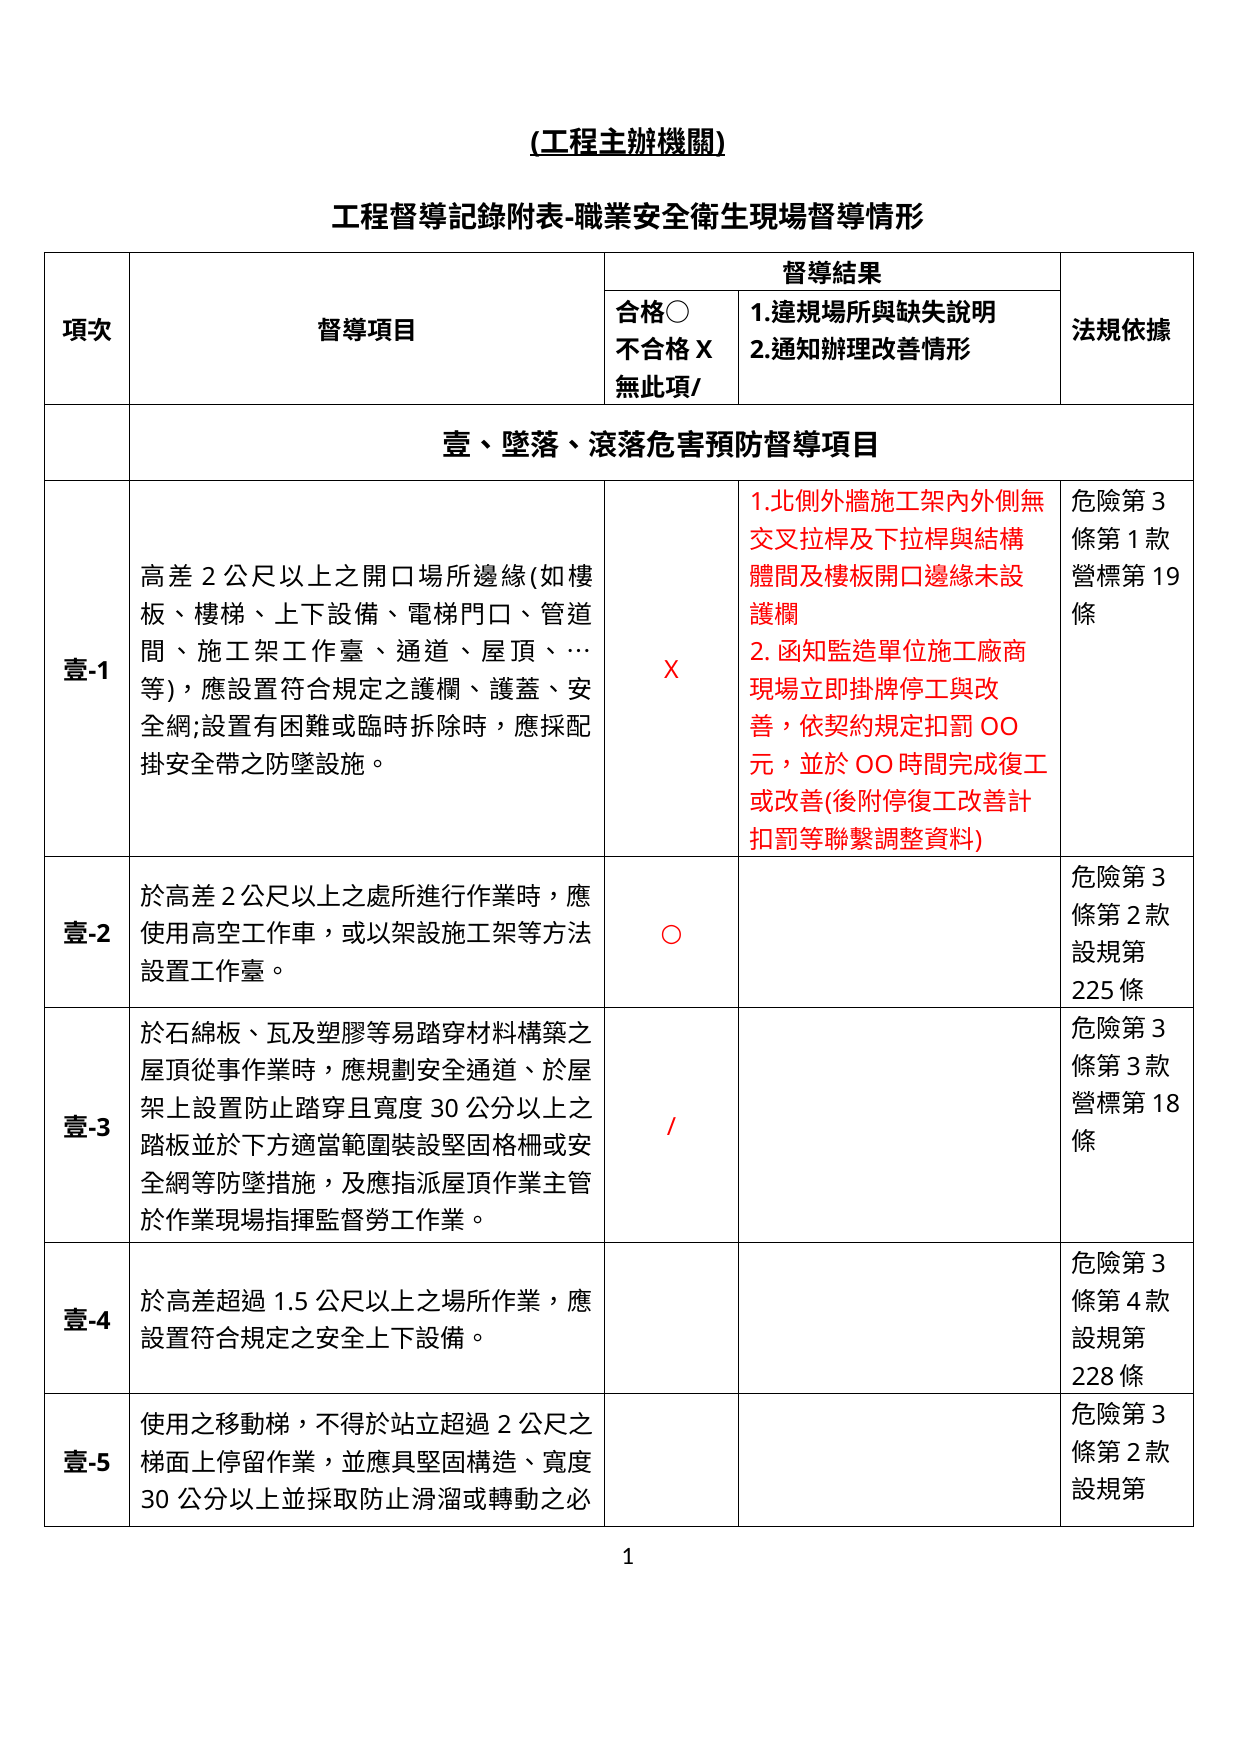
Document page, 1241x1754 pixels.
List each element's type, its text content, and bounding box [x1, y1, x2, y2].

table_cell / [605, 1008, 738, 1242]
table_cell [739, 1394, 1060, 1526]
table_cell [605, 1243, 738, 1393]
table_cell 壹-4 [45, 1243, 129, 1393]
table_header 督導項目 [130, 253, 604, 404]
table_cell 壹-1 [45, 481, 129, 856]
table_cell 危險第3條第2款 設規第225條 [1061, 857, 1193, 1007]
table_cell 1.北側外牆施工架內外側無交叉拉桿及下拉桿與結構體間及樓板開口邊緣未設護欄 2. 函知監造單位施工廠商現場立即掛牌停工與改善，依契約規定扣罰OO元，並於OO時間完成復工或改善(後附停復工改善計扣罰等聯繫調整資料) [739, 481, 1060, 856]
table_cell 壹、墜落、滾落危害預防督導項目 [130, 405, 1193, 480]
text (工程主辦機關) [89, 102, 1167, 177]
table_cell [605, 1394, 738, 1526]
table_cell [739, 857, 1060, 1007]
table_cell [739, 1243, 1060, 1393]
text 工程督導記錄附表-職業安全衛生現場督導情形 [89, 177, 1167, 252]
table_cell 高差2公尺以上之開口場所邊緣(如樓板、樓梯、上下設備、電梯門口、管道間、施工架工作臺、通道、屋頂、…等)，應設置符合規定之護欄、護蓋、安全網;設置有困難或臨時拆除時，應採配掛安全帶之防墜設施。 [130, 481, 604, 856]
table_cell X [605, 481, 738, 856]
table_cell 於高差2公尺以上之處所進行作業時，應使用高空工作車，或以架設施工架等方法設置工作臺。 [130, 857, 604, 1007]
table_header 項次 [45, 253, 129, 404]
table_cell 危險第3條第4款 設規第228條 [1061, 1243, 1193, 1393]
table_cell 於石綿板、瓦及塑膠等易踏穿材料構築之屋頂從事作業時，應規劃安全通道、於屋架上設置防止踏穿且寬度30公分以上之踏板並於下方適當範圍裝設堅固格柵或安全網等防墜措施，及應指派屋頂作業主管於作業現場指揮監督勞工作業。 [130, 1008, 604, 1242]
table_header 法規依據 [1061, 253, 1193, 404]
table_cell [45, 405, 129, 480]
table_cell 壹-3 [45, 1008, 129, 1242]
table_cell [739, 1008, 1060, 1242]
table_cell 壹-2 [45, 857, 129, 1007]
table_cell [130, 1394, 604, 1526]
table_cell 合格○ 不合格X 無此項/ [605, 291, 738, 404]
table_cell 危險第3條第1款 營標第19 條 [1061, 481, 1193, 856]
table_cell 壹-5 [45, 1394, 129, 1526]
table_header 督導結果 [605, 253, 1060, 290]
table_cell ○ [605, 857, 738, 1007]
table_cell 危險第3條第3款 營標第18條 [1061, 1008, 1193, 1242]
table_cell 於高差超過 1.5 公尺以上之場所作業，應設置符合規定之安全上下設備。 [130, 1243, 604, 1393]
table_cell 1.違規場所與缺失說明 2.通知辦理改善情形 [739, 291, 1060, 404]
table_cell 危險第3條第2款 設規第225、229條 [1061, 1394, 1193, 1526]
